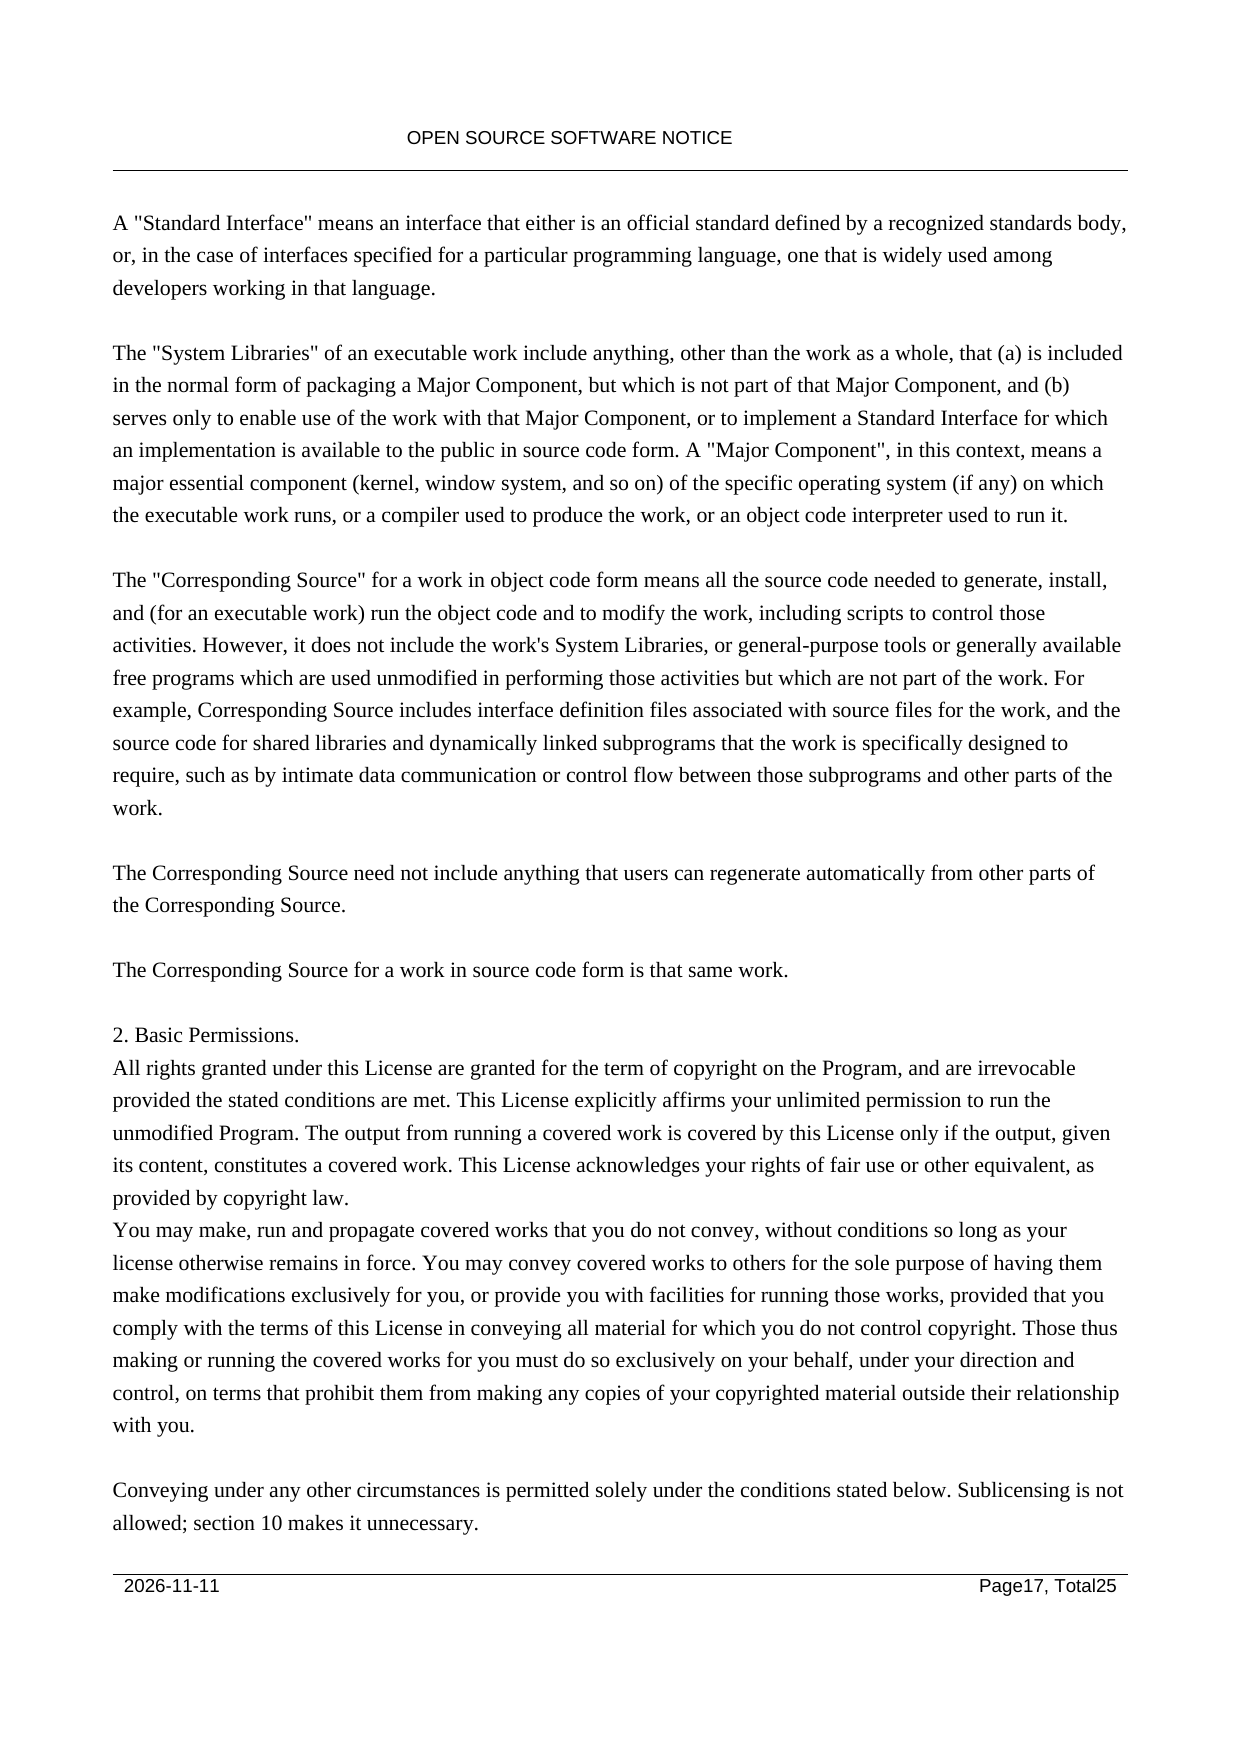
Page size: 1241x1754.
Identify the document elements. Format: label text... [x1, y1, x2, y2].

text A "Standard Interface" means an interface that either is an official standard defined by a recognized standards body, or, in the case of interfaces specified for a particular programming language, one that is widely used among developers working in that language. [112, 206, 1128, 304]
text Conveying under any other circumstances is permitted solely under the conditions stated below. Sublicensing is not allowed; section 10 makes it unnecessary. [112, 1474, 1128, 1539]
text The Corresponding Source need not include anything that users can regenerate automatically from other parts of the Corresponding Source. [112, 856, 1128, 921]
text You may make, run and propagate covered works that you do not convey, without conditions so long as your license otherwise remains in force. You may convey covered works to others for the sole purpose of having them make modifications exclusively for you, or provide you with facilities for running those works, provided that you comply with the terms of this License in conveying all material for which you do not control copyright. Those thus making or running the covered works for you must do so exclusively on your behalf, under your direction and control, on terms that prohibit them from making any copies of your copyrighted material outside their relationship with you. [112, 1214, 1128, 1441]
text All rights granted under this License are granted for the term of copyright on the Program, and are irrevocable provided the stated conditions are met. This License explicitly affirms your unlimited permission to run the unmodified Program. The output from running a covered work is covered by this License only if the output, given its content, constitutes a covered work. This License acknowledges your rights of fair use or other equivalent, as provided by copyright law. [112, 1051, 1128, 1214]
text The Corresponding Source for a work in source code form is that same work. [112, 954, 1128, 986]
text The "Corresponding Source" for a work in object code form means all the source code needed to generate, install, and (for an executable work) run the object code and to modify the work, including scripts to control those activities. However, it does not include the work's System Libraries, or general-purpose tools or generally available free programs which are used unmodified in performing those activities but which are not part of the work. For example, Corresponding Source includes interface definition files associated with source files for the work, and the source code for shared libraries and dynamically linked subprograms that the work is specifically designed to require, such as by intimate data communication or control flow between those subprograms and other parts of the work. [112, 564, 1128, 824]
text 2. Basic Permissions. [112, 1019, 1128, 1051]
text The "System Libraries" of an executable work include anything, other than the work as a whole, that (a) is included in the normal form of packaging a Major Component, but which is not part of that Major Component, and (b) serves only to enable use of the work with that Major Component, or to implement a Standard Interface for which an implementation is available to the public in source code form. A "Major Component", in this context, means a major essential component (kernel, window system, and so on) of the specific operating system (if any) on which the executable work runs, or a compiler used to produce the work, or an object code interpreter used to run it. [112, 336, 1128, 531]
